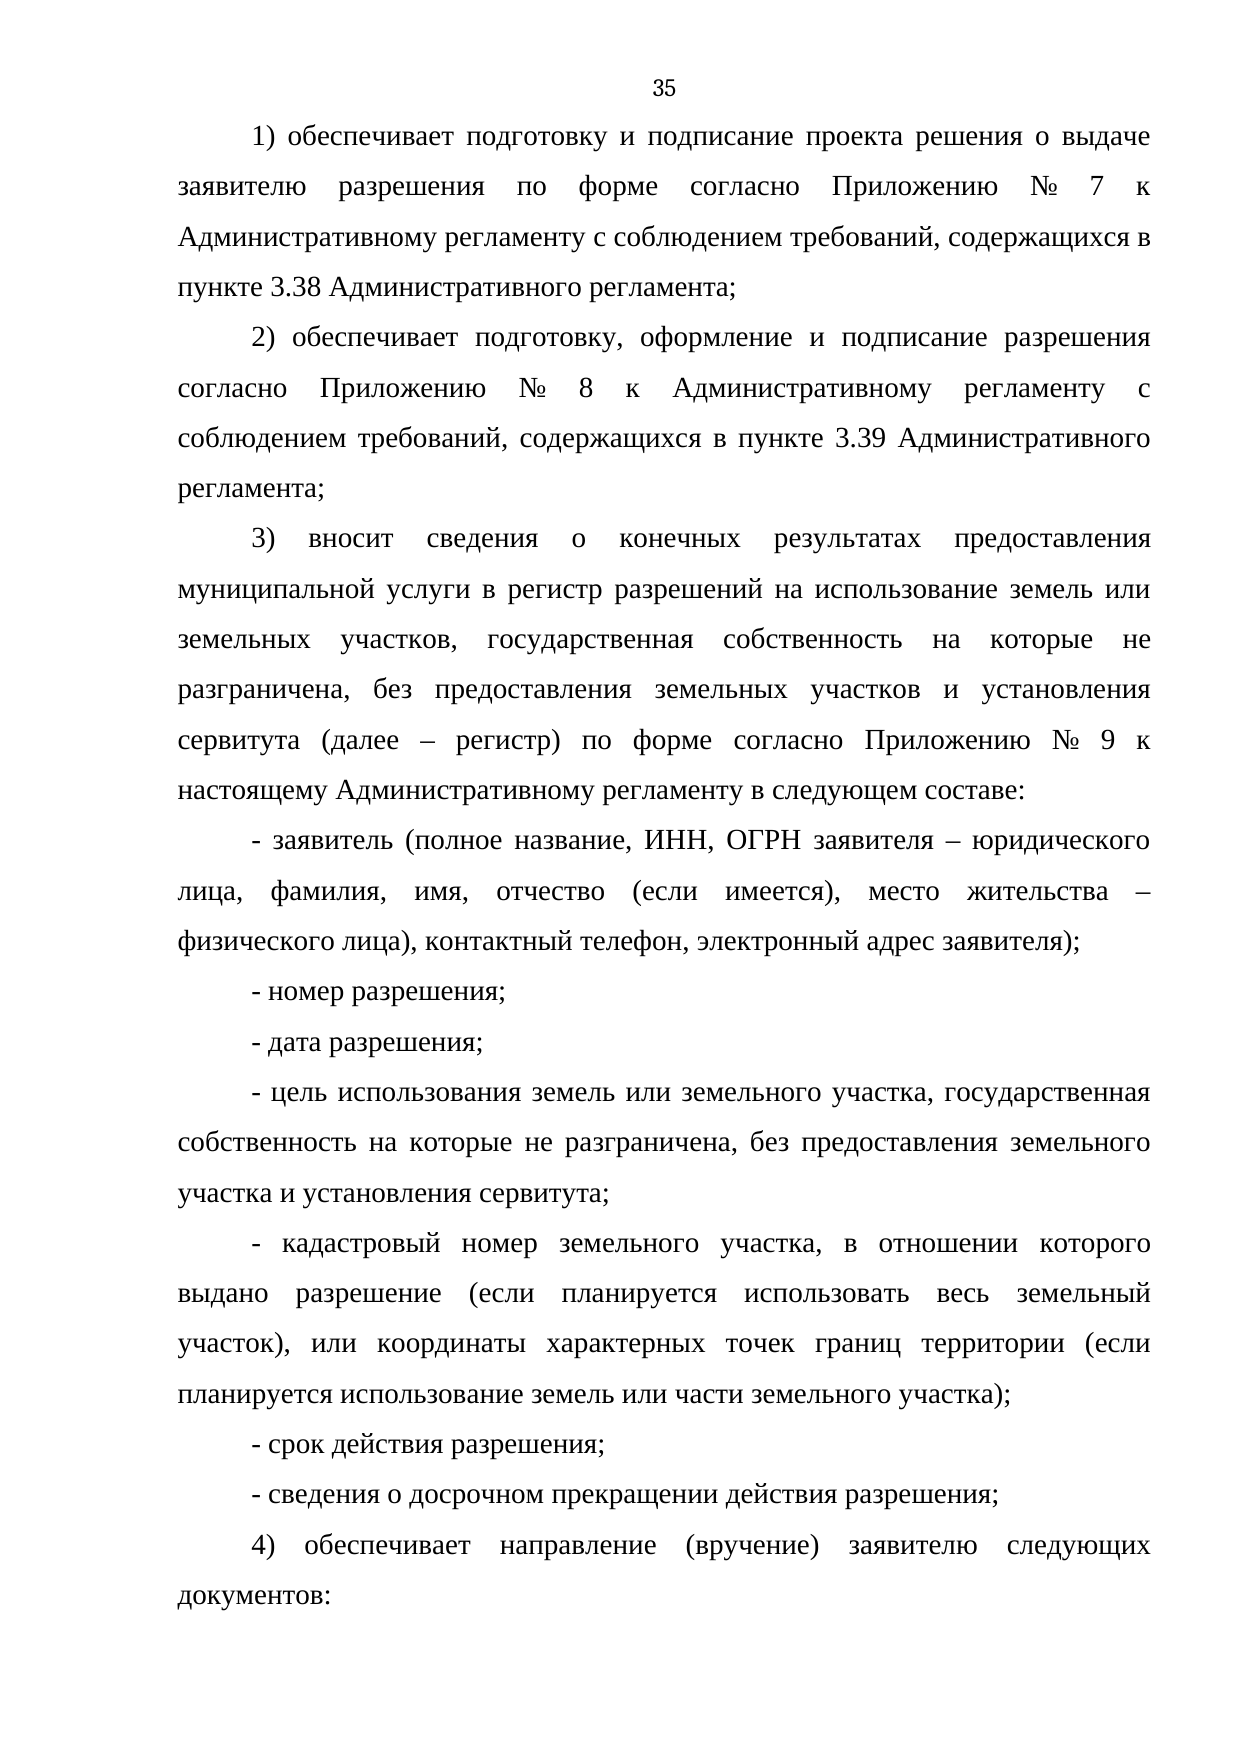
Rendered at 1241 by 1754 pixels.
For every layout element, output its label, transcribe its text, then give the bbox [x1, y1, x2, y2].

text - номер разрешения; [177, 973, 1152, 1007]
text - кадастровый номер земельного участка, в отношении которого выдано разрешение (если планируется использовать весь земельный участок), или координаты характерных точек границ территории (если планируется использование земель или части земельного участка); [177, 1225, 1152, 1409]
text 4) обеспечивает направление (вручение) заявителю следующих документов: [177, 1527, 1152, 1611]
text 2) обеспечивает подготовку, оформление и подписание разрешения согласно Приложению № 8 к Административному регламенту с соблюдением требований, содержащихся в пункте 3.39 Административного регламента; [177, 319, 1152, 504]
text - дата разрешения; [177, 1024, 1152, 1057]
text - заявитель (полное название, ИНН, ОГРН заявителя – юридического лица, фамилия, имя, отчество (если имеется), место жительства – физического лица), контактный телефон, электронный адрес заявителя); [177, 822, 1152, 957]
text - срок действия разрешения; [177, 1426, 1152, 1460]
text - сведения о досрочном прекращении действия разрешения; [177, 1477, 1152, 1510]
text - цель использования земель или земельного участка, государственная собственность на которые не разграничена, без предоставления земельного участка и установления сервитута; [177, 1074, 1152, 1208]
text 1) обеспечивает подготовку и подписание проекта решения о выдаче заявителю разрешения по форме согласно Приложению № 7 к Административному регламенту с соблюдением требований, содержащихся в пункте 3.38 Административного регламента; [177, 118, 1152, 303]
text 3) вносит сведения о конечных результатах предоставления муниципальной услуги в регистр разрешений на использование земель или земельных участков, государственная собственность на которые не разграничена, без предоставления земельных участков и установления сервитута (далее – регистр) по форме согласно Приложению № 9 к настоящему Административному регламенту в следующем составе: [177, 521, 1152, 806]
